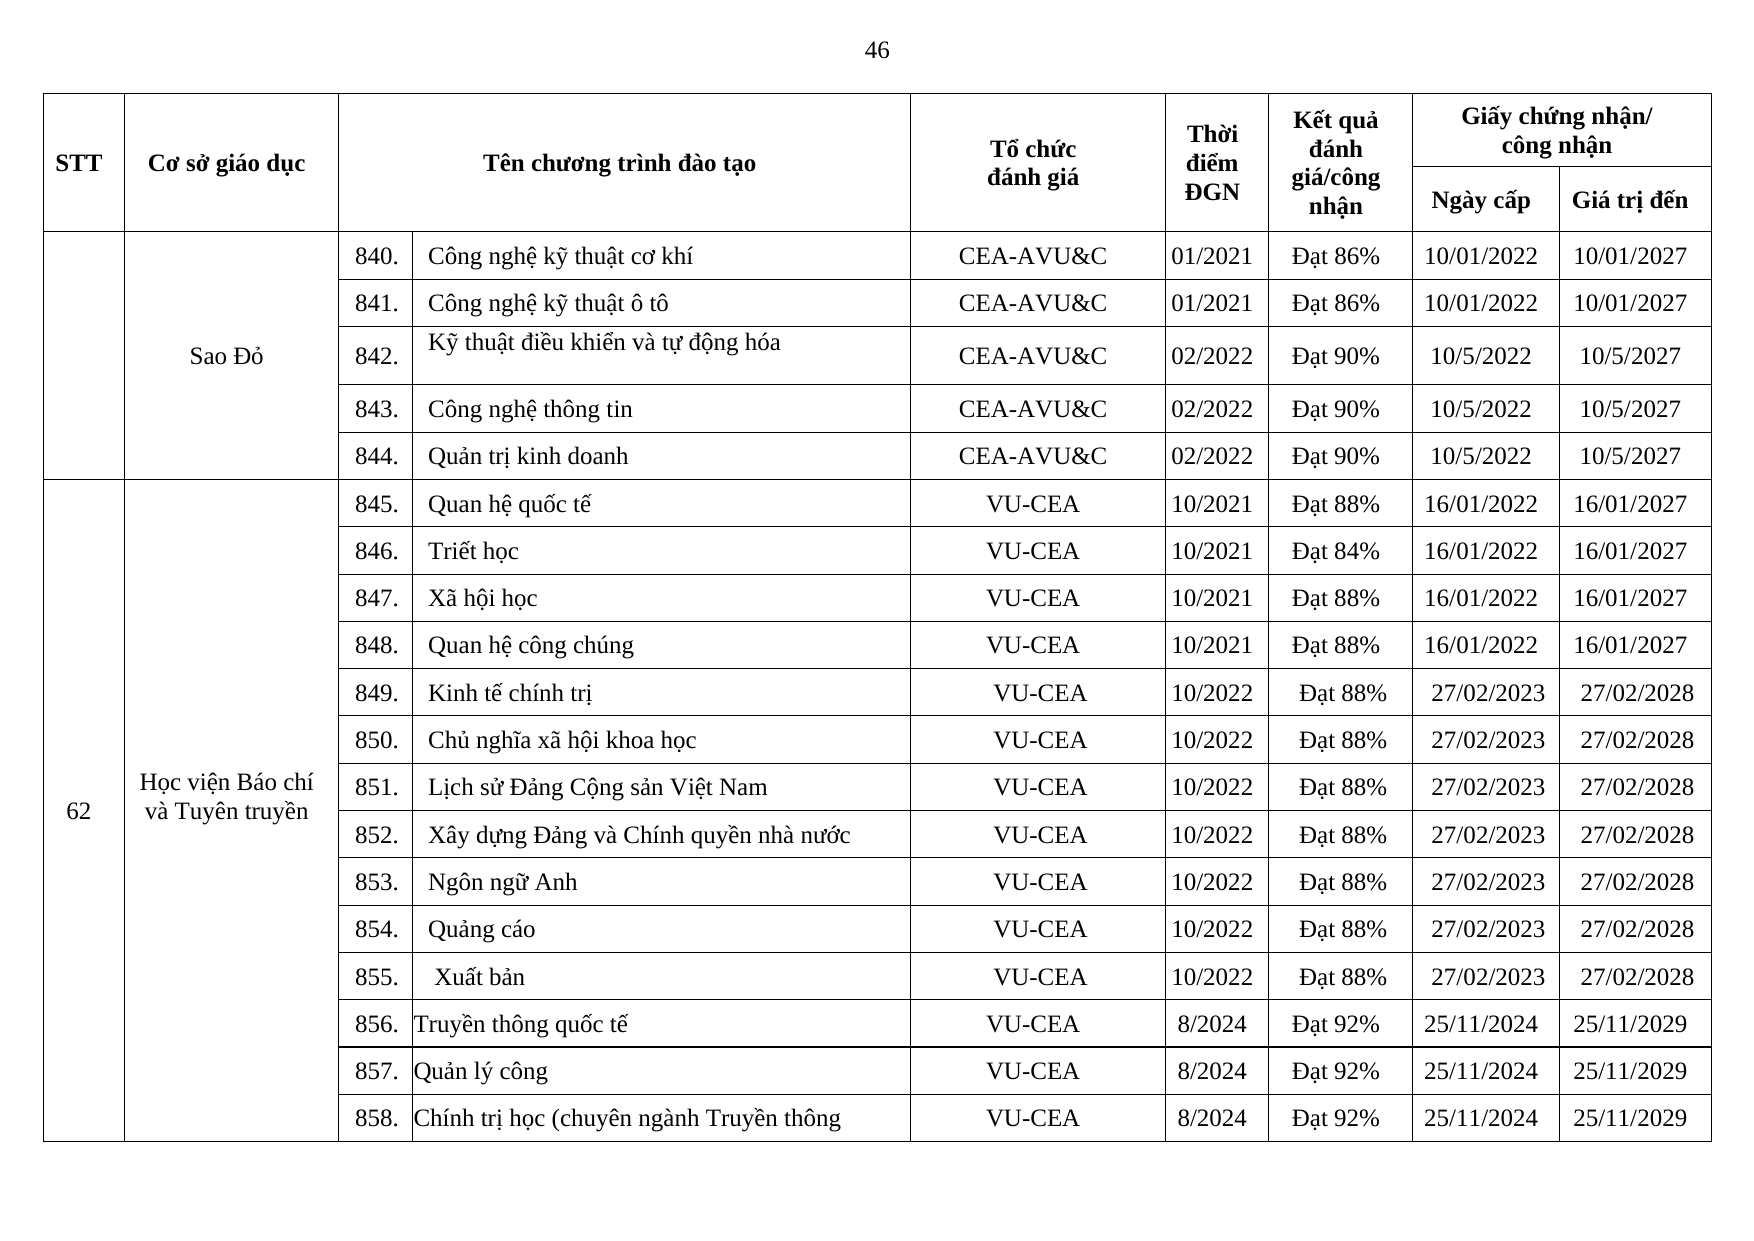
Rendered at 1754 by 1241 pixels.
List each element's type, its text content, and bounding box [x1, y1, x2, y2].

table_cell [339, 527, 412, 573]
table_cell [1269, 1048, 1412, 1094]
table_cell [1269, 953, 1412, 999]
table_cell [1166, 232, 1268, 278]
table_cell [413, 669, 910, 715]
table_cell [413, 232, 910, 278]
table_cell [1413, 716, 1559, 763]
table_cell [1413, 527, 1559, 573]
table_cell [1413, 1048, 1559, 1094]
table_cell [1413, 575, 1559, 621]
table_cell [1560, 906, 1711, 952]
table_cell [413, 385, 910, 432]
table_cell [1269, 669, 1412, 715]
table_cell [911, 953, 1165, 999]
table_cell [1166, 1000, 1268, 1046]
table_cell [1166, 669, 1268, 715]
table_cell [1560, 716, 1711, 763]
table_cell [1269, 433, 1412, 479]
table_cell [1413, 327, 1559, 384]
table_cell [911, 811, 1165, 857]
table_cell Ngày cấp [1413, 167, 1559, 231]
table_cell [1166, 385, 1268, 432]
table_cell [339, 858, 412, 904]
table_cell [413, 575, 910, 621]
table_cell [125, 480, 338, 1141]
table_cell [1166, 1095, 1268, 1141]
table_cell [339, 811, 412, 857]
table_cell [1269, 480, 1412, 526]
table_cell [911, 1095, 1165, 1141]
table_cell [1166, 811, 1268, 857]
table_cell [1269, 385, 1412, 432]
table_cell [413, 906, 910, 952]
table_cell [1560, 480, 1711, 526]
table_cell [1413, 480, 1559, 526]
table_header STT [44, 94, 124, 231]
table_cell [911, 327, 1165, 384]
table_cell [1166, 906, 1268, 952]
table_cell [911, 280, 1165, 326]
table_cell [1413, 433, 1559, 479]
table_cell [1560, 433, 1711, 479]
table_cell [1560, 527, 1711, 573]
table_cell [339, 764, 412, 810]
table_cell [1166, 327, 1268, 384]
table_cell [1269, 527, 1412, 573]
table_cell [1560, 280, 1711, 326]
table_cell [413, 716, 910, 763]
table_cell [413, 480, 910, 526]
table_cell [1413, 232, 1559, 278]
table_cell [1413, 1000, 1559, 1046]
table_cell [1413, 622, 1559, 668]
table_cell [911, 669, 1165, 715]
table_header Thời điểm ĐGN [1166, 94, 1268, 231]
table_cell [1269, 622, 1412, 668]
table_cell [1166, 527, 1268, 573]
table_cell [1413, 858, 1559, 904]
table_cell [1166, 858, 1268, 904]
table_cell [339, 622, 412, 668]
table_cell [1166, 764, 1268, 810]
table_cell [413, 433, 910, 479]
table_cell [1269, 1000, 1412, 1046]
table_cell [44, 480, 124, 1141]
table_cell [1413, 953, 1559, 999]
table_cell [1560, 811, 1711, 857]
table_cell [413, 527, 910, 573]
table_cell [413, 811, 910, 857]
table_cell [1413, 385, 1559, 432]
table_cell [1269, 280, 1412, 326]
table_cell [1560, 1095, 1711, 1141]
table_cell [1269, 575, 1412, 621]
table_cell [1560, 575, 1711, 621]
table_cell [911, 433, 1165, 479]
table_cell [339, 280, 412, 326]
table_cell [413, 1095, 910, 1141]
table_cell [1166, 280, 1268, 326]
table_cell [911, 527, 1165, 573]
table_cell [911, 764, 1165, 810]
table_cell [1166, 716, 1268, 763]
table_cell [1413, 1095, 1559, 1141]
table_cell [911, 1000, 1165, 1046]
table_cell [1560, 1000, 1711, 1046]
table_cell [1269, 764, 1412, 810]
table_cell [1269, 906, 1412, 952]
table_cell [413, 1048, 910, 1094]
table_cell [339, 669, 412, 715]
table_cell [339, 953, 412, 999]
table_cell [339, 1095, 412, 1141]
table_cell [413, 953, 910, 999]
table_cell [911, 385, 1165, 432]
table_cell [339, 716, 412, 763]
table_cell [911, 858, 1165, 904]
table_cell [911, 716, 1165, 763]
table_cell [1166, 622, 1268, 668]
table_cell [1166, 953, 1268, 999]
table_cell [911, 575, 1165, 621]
table_header Tổ chức đánh giá [911, 94, 1165, 231]
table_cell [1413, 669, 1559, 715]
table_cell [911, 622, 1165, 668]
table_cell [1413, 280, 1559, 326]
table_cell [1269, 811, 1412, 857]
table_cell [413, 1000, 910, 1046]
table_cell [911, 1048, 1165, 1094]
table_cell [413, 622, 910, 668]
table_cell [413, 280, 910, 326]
table_header Cơ sở giáo dục [125, 94, 338, 231]
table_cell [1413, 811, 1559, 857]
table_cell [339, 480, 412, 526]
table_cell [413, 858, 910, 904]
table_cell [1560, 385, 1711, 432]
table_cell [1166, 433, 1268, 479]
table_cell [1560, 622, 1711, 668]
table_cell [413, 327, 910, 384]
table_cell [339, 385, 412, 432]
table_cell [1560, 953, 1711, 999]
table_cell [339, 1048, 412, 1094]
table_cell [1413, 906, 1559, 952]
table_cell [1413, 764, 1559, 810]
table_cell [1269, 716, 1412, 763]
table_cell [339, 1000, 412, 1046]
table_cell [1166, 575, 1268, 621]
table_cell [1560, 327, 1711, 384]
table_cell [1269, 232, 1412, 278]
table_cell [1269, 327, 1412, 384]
table_header Giấy chứng nhận/ công nhận [1413, 94, 1711, 166]
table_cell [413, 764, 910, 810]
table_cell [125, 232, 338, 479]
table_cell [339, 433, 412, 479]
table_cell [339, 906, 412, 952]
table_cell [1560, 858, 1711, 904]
table_header Kết quả đánh giá/công nhận [1269, 94, 1412, 231]
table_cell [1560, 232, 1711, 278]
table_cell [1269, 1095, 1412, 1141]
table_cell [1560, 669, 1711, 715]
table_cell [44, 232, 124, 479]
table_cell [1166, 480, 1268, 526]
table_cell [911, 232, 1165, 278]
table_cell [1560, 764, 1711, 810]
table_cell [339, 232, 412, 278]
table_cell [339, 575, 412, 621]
table_cell Giá trị đến [1560, 167, 1711, 231]
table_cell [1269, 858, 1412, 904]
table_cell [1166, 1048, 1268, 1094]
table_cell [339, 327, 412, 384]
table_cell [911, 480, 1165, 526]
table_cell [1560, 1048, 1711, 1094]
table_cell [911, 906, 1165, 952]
table_header Tên chương trình đào tạo [339, 94, 910, 231]
